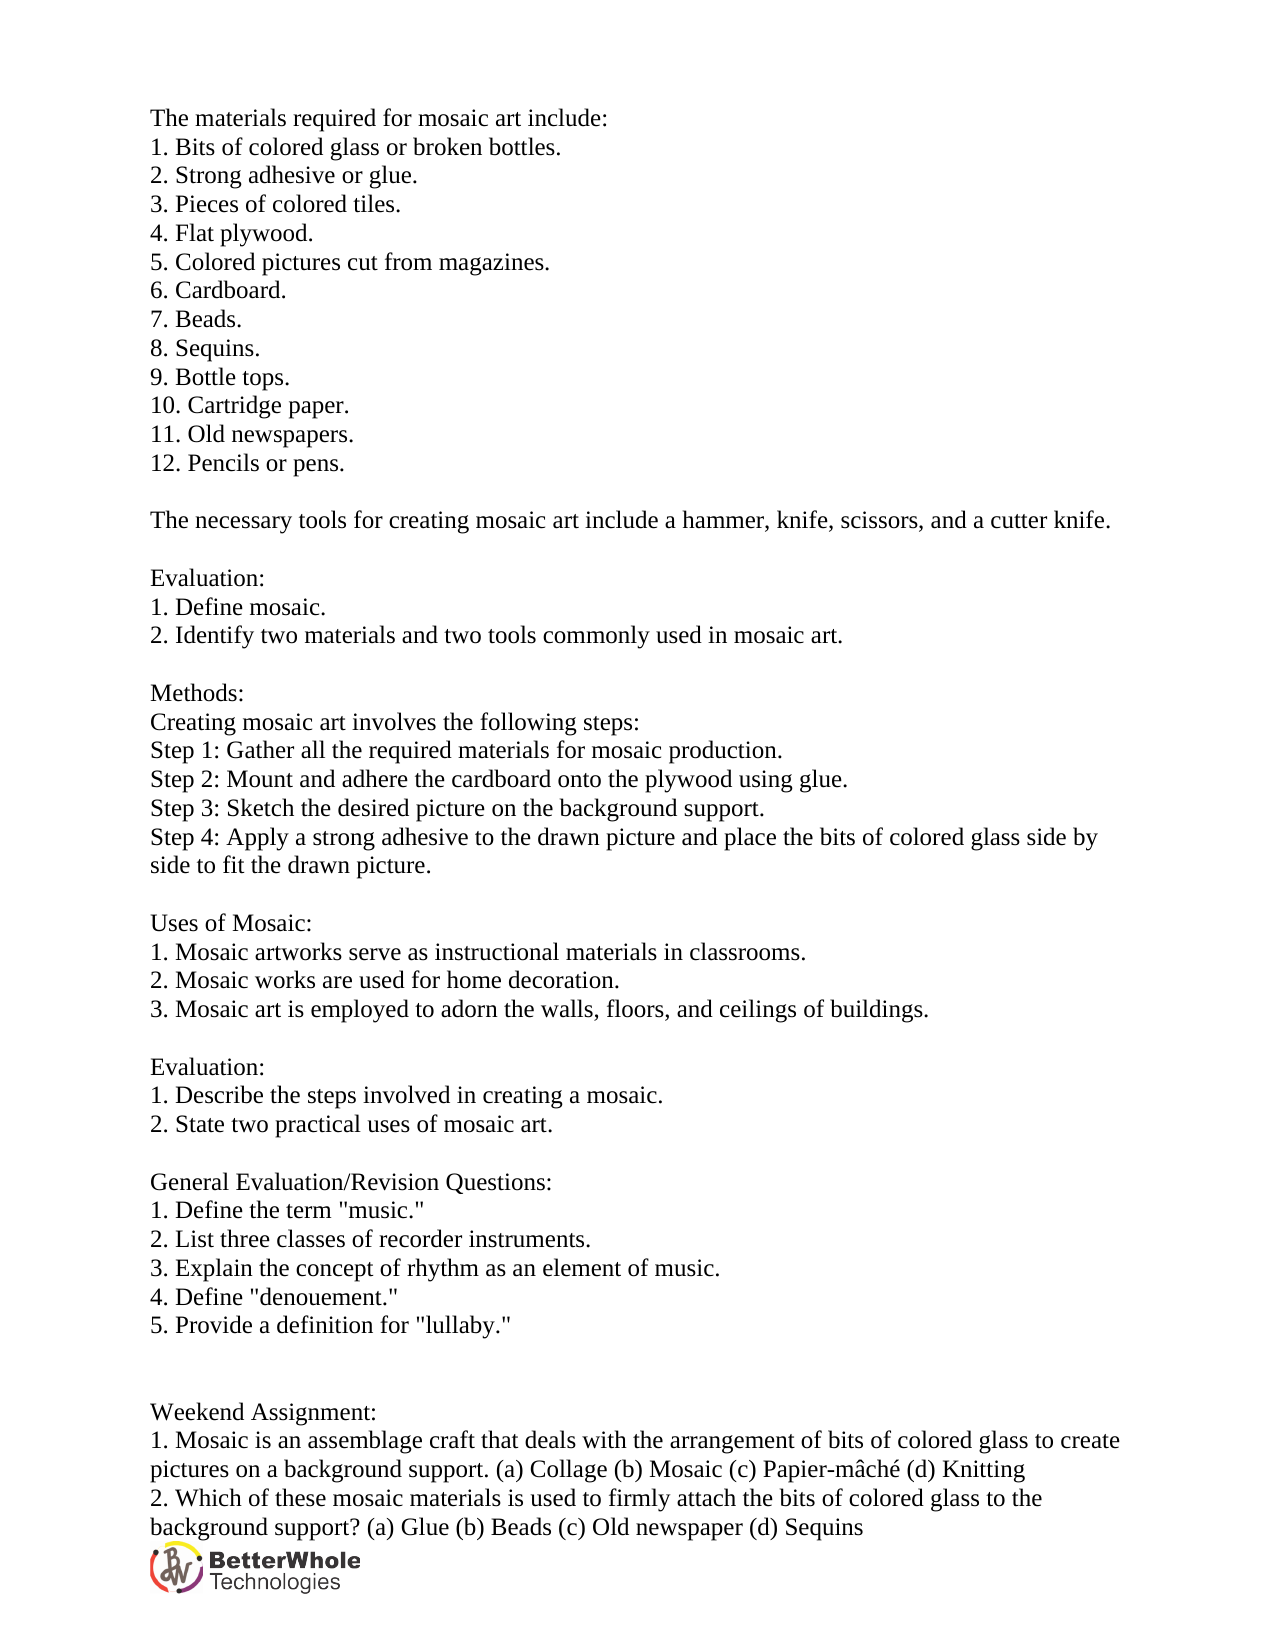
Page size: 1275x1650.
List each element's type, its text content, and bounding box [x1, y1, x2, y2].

text 1. Bits of colored glass or broken bottles. [150, 132, 1125, 161]
picture [150, 1541, 360, 1594]
text 1. Mosaic is an assemblage craft that deals with the arrangement of bits of colored glass to create pictures on a background support. (a) Collage (b) Mosaic (c) Papier-mâché (d) Knitting [150, 1426, 1125, 1483]
text Step 1: Gather all the required materials for mosaic production. [150, 736, 1125, 764]
text 1. Define mosaic. [150, 592, 1125, 621]
text Step 4: Apply a strong adhesive to the drawn picture and place the bits of colored glass side by side to fit the drawn picture. [150, 822, 1125, 879]
text 4. Flat plywood. [150, 218, 1125, 247]
text 10. Cartridge paper. [150, 391, 1125, 419]
text 5. Provide a definition for "lullaby." [150, 1311, 1125, 1339]
text 8. Sequins. [150, 333, 1125, 362]
text Step 2: Mount and adhere the cardboard onto the plywood using glue. [150, 764, 1125, 793]
text General Evaluation/Revision Questions: [150, 1167, 1125, 1196]
text Creating mosaic art involves the following steps: [150, 707, 1125, 736]
text 3. Mosaic art is employed to adorn the walls, floors, and ceilings of buildings. [150, 994, 1125, 1023]
text 9. Bottle tops. [150, 362, 1125, 391]
text 3. Explain the concept of rhythm as an element of music. [150, 1253, 1125, 1282]
text 1. Mosaic artworks serve as instructional materials in classrooms. [150, 937, 1125, 966]
text Evaluation: [150, 1052, 1125, 1081]
text Uses of Mosaic: [150, 908, 1125, 937]
text 1. Describe the steps involved in creating a mosaic. [150, 1081, 1125, 1109]
text Evaluation: [150, 563, 1125, 592]
text 6. Cardboard. [150, 276, 1125, 304]
text Weekend Assignment: [150, 1397, 1125, 1426]
text 1. Define the term "music." [150, 1196, 1125, 1224]
text 2. Identify two materials and two tools commonly used in mosaic art. [150, 621, 1125, 649]
text The necessary tools for creating mosaic art include a hammer, knife, scissors, and a cutter knife. [150, 506, 1125, 534]
text 12. Pencils or pens. [150, 448, 1125, 477]
text 2. Which of these mosaic materials is used to firmly attach the bits of colored glass to the background support? (a) Glue (b) Beads (c) Old newspaper (d) Sequins [150, 1483, 1125, 1541]
text Methods: [150, 678, 1125, 707]
text 7. Beads. [150, 304, 1125, 333]
text 2. List three classes of recorder instruments. [150, 1224, 1125, 1253]
text 11. Old newspapers. [150, 419, 1125, 448]
text 5. Colored pictures cut from magazines. [150, 247, 1125, 276]
text 4. Define "denouement." [150, 1282, 1125, 1311]
text 3. Pieces of colored tiles. [150, 189, 1125, 218]
text 2. Mosaic works are used for home decoration. [150, 966, 1125, 994]
text 2. Strong adhesive or glue. [150, 161, 1125, 189]
text Step 3: Sketch the desired picture on the background support. [150, 793, 1125, 822]
text The materials required for mosaic art include: [150, 103, 1125, 132]
text 2. State two practical uses of mosaic art. [150, 1109, 1125, 1138]
